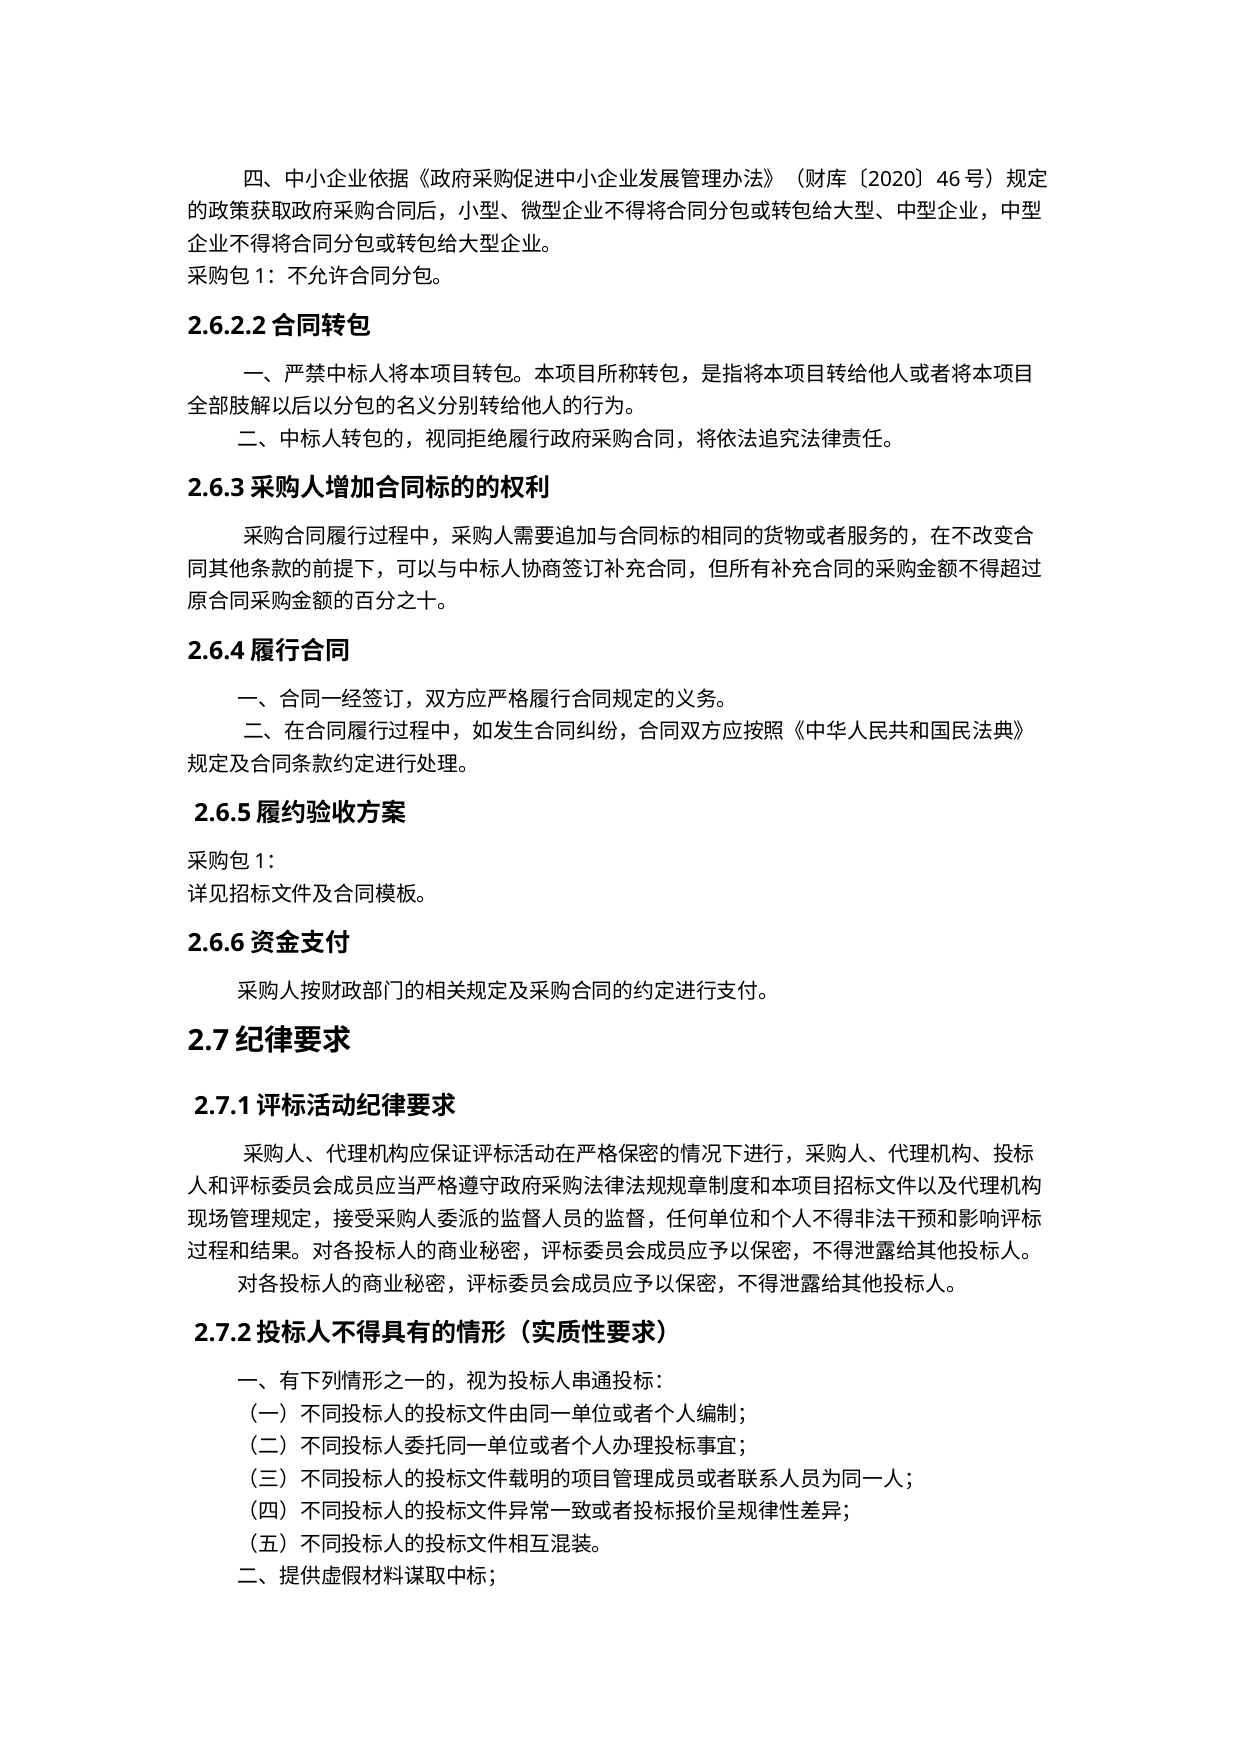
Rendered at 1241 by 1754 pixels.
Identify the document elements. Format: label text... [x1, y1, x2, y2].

text （四）不同投标人的投标文件异常一致或者投标报价呈规律性差异； [187, 1494, 1053, 1527]
text 四、中小企业依据《政府采购促进中小企业发展管理办法》（财库〔2020〕46号）规定的政策获取政府采购合同后，小型、微型企业不得将合同分包或转包给大型、中型企业，中型企业不得将合同分包或转包给大型企业。 [187, 162, 1053, 259]
text 2.6.3采购人增加合同标的的权利 [187, 454, 1053, 519]
text 采购包1：不允许合同分包。 [187, 259, 1053, 292]
text 2.6.6资金支付 [187, 909, 1053, 974]
text 2.7.2投标人不得具有的情形（实质性要求） [187, 1299, 1053, 1364]
text 对各投标人的商业秘密，评标委员会成员应予以保密，不得泄露给其他投标人。 [187, 1267, 1053, 1299]
text 二、中标人转包的，视同拒绝履行政府采购合同，将依法追究法律责任。 [187, 422, 1053, 454]
text 二、提供虚假材料谋取中标； [187, 1559, 1053, 1592]
text （五）不同投标人的投标文件相互混装。 [187, 1527, 1053, 1559]
text 采购合同履行过程中，采购人需要追加与合同标的相同的货物或者服务的，在不改变合同其他条款的前提下，可以与中标人协商签订补充合同，但所有补充合同的采购金额不得超过原合同采购金额的百分之十。 [187, 519, 1053, 617]
text 采购包1： [187, 844, 1053, 877]
text 2.6.4履行合同 [187, 617, 1053, 682]
text 2.7纪律要求 [187, 1007, 1053, 1072]
text 2.6.5履约验收方案 [187, 779, 1053, 844]
text 采购人按财政部门的相关规定及采购合同的约定进行支付。 [187, 974, 1053, 1007]
text 采购人、代理机构应保证评标活动在严格保密的情况下进行，采购人、代理机构、投标人和评标委员会成员应当严格遵守政府采购法律法规规章制度和本项目招标文件以及代理机构现场管理规定，接受采购人委派的监督人员的监督，任何单位和个人不得非法干预和影响评标过程和结果。对各投标人的商业秘密，评标委员会成员应予以保密，不得泄露给其他投标人。 [187, 1137, 1053, 1267]
text 2.7.1评标活动纪律要求 [187, 1072, 1053, 1137]
text （一）不同投标人的投标文件由同一单位或者个人编制； [187, 1397, 1053, 1429]
text 一、有下列情形之一的，视为投标人串通投标： [187, 1364, 1053, 1397]
text （二）不同投标人委托同一单位或者个人办理投标事宜； [187, 1429, 1053, 1462]
text 一、合同一经签订，双方应严格履行合同规定的义务。 [187, 682, 1053, 714]
text 二、在合同履行过程中，如发生合同纠纷，合同双方应按照《中华人民共和国民法典》规定及合同条款约定进行处理。 [187, 714, 1053, 779]
text （三）不同投标人的投标文件载明的项目管理成员或者联系人员为同一人； [187, 1462, 1053, 1494]
text 详见招标文件及合同模板。 [187, 877, 1053, 909]
text 2.6.2.2合同转包 [187, 292, 1053, 357]
text 一、严禁中标人将本项目转包。本项目所称转包，是指将本项目转给他人或者将本项目全部肢解以后以分包的名义分别转给他人的行为。 [187, 357, 1053, 422]
